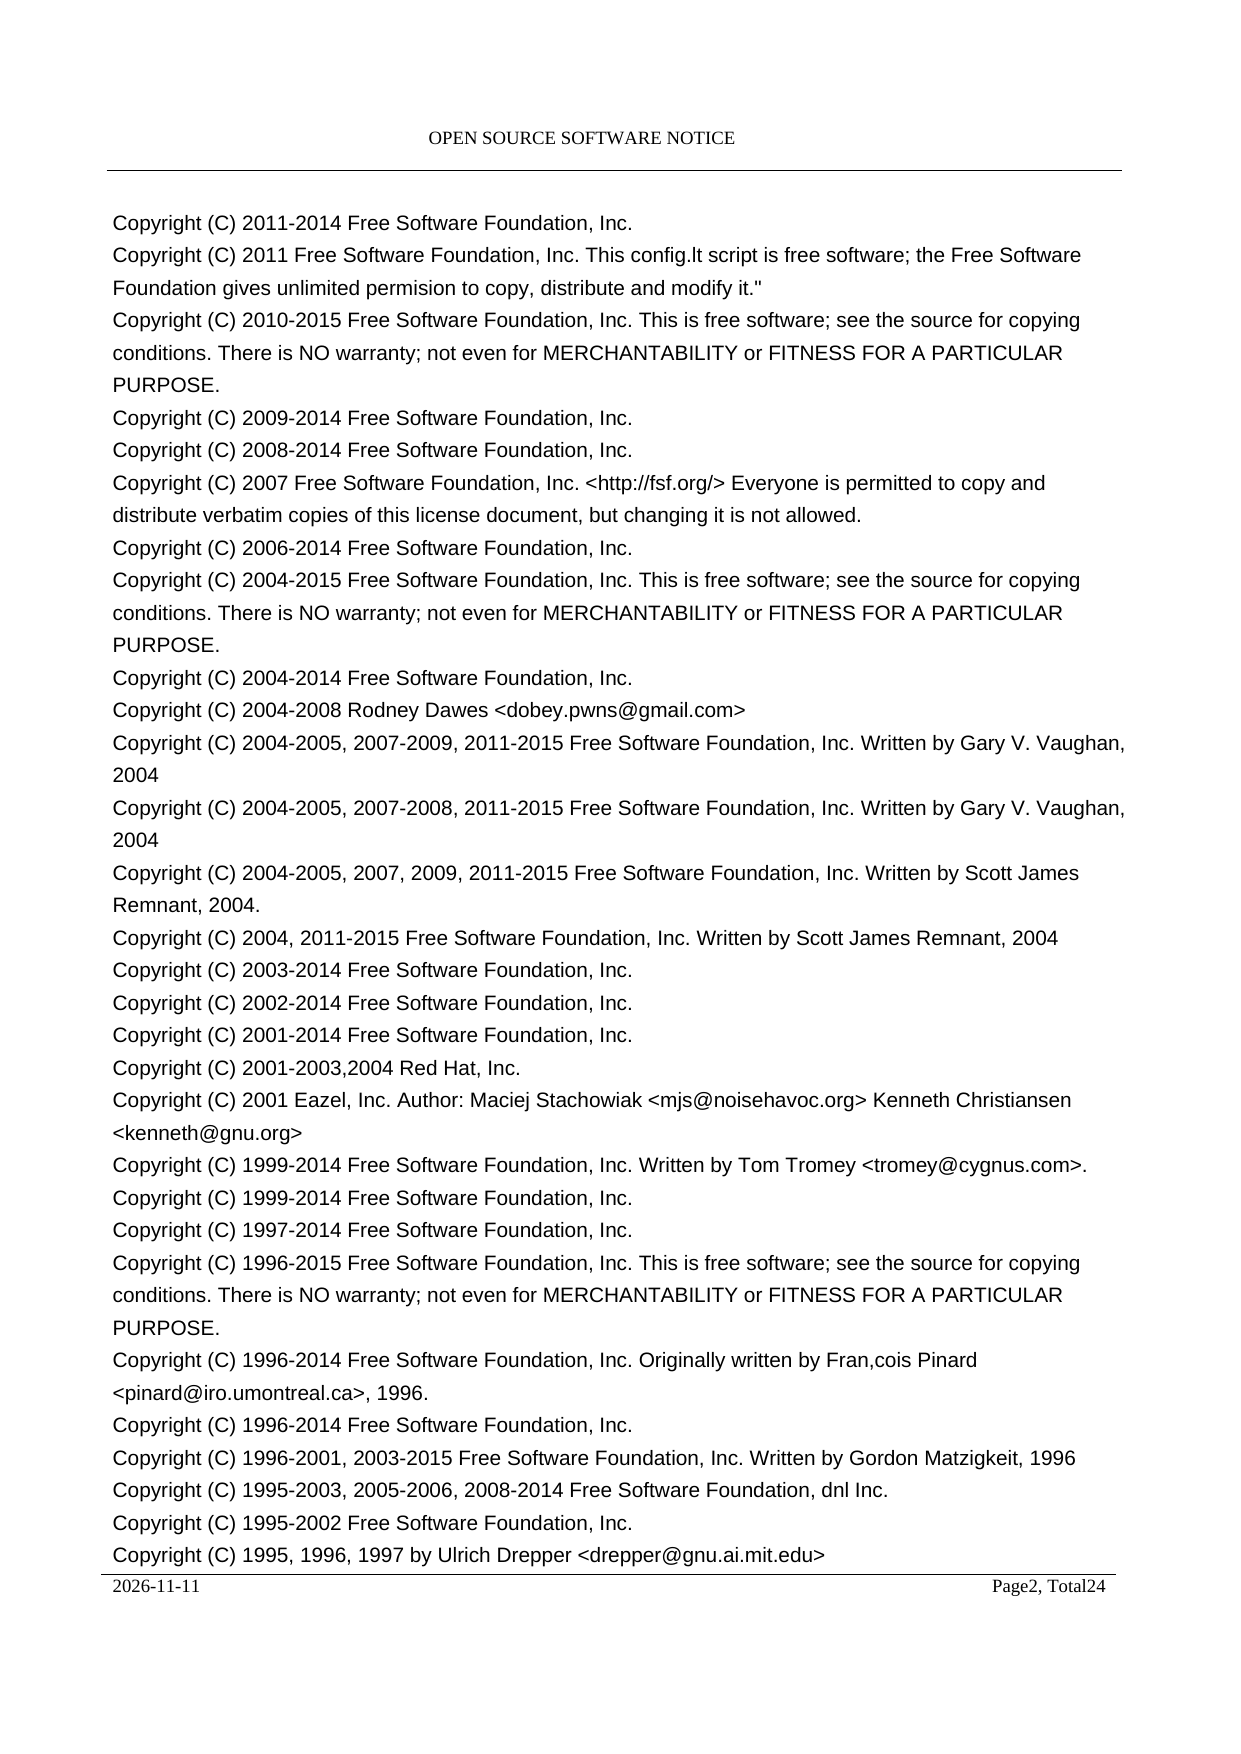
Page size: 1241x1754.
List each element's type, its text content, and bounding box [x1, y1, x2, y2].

text Copyright (C) 2011 Free Software Foundation, Inc. This config.lt script is free software; the Free Software Foundation gives unlimited permision to copy, distribute and modify it." [112, 239, 1128, 304]
text Copyright (C) 2004-2015 Free Software Foundation, Inc. This is free software; see the source for copying conditions. There is NO warranty; not even for MERCHANTABILITY or FITNESS FOR A PARTICULAR PURPOSE. [112, 564, 1128, 661]
text Copyright (C) 1995-2003, 2005-2006, 2008-2014 Free Software Foundation, dnl Inc. [112, 1474, 1128, 1506]
text Copyright (C) 1996-2015 Free Software Foundation, Inc. This is free software; see the source for copying conditions. There is NO warranty; not even for MERCHANTABILITY or FITNESS FOR A PARTICULAR PURPOSE. [112, 1246, 1128, 1344]
text Copyright (C) 2004-2008 Rodney Dawes <dobey.pwns@gmail.com> [112, 694, 1128, 726]
text Copyright (C) 2001-2003,2004 Red Hat, Inc. [112, 1051, 1128, 1084]
text Copyright (C) 2004-2005, 2007-2008, 2011-2015 Free Software Foundation, Inc. Written by Gary V. Vaughan, 2004 [112, 791, 1128, 856]
text Copyright (C) 1999-2014 Free Software Foundation, Inc. [112, 1181, 1128, 1214]
text Copyright (C) 2004, 2011-2015 Free Software Foundation, Inc. Written by Scott James Remnant, 2004 [112, 921, 1128, 954]
text Copyright (C) 1997-2014 Free Software Foundation, Inc. [112, 1214, 1128, 1246]
text Copyright (C) 1996-2001, 2003-2015 Free Software Foundation, Inc. Written by Gordon Matzigkeit, 1996 [112, 1441, 1128, 1474]
text Copyright (C) 1996-2014 Free Software Foundation, Inc. [112, 1409, 1128, 1441]
text Copyright (C) 1995, 1996, 1997 by Ulrich Drepper <drepper@gnu.ai.mit.edu> [112, 1539, 1128, 1571]
text Copyright (C) 2010-2015 Free Software Foundation, Inc. This is free software; see the source for copying conditions. There is NO warranty; not even for MERCHANTABILITY or FITNESS FOR A PARTICULAR PURPOSE. [112, 304, 1128, 401]
text Copyright (C) 2011-2014 Free Software Foundation, Inc. [112, 206, 1128, 239]
text Copyright (C) 1999-2014 Free Software Foundation, Inc. Written by Tom Tromey <tromey@cygnus.com>. [112, 1149, 1128, 1181]
text Copyright (C) 2003-2014 Free Software Foundation, Inc. [112, 954, 1128, 986]
text Copyright (C) 2001 Eazel, Inc. Author: Maciej Stachowiak <mjs@noisehavoc.org> Kenneth Christiansen <kenneth@gnu.org> [112, 1084, 1128, 1149]
text Copyright (C) 2006-2014 Free Software Foundation, Inc. [112, 531, 1128, 564]
text Copyright (C) 2004-2014 Free Software Foundation, Inc. [112, 661, 1128, 694]
text Copyright (C) 1996-2014 Free Software Foundation, Inc. Originally written by Fran,cois Pinard <pinard@iro.umontreal.ca>, 1996. [112, 1344, 1128, 1409]
text Copyright (C) 2004-2005, 2007, 2009, 2011-2015 Free Software Foundation, Inc. Written by Scott James Remnant, 2004. [112, 856, 1128, 921]
text Copyright (C) 2002-2014 Free Software Foundation, Inc. [112, 986, 1128, 1019]
text Copyright (C) 2001-2014 Free Software Foundation, Inc. [112, 1019, 1128, 1051]
text Copyright (C) 2008-2014 Free Software Foundation, Inc. [112, 434, 1128, 466]
text Copyright (C) 2007 Free Software Foundation, Inc. <http://fsf.org/> Everyone is permitted to copy and distribute verbatim copies of this license document, but changing it is not allowed. [112, 466, 1128, 531]
text Copyright (C) 1995-2002 Free Software Foundation, Inc. [112, 1506, 1128, 1539]
text Copyright (C) 2009-2014 Free Software Foundation, Inc. [112, 401, 1128, 434]
text Copyright (C) 2004-2005, 2007-2009, 2011-2015 Free Software Foundation, Inc. Written by Gary V. Vaughan, 2004 [112, 726, 1128, 791]
